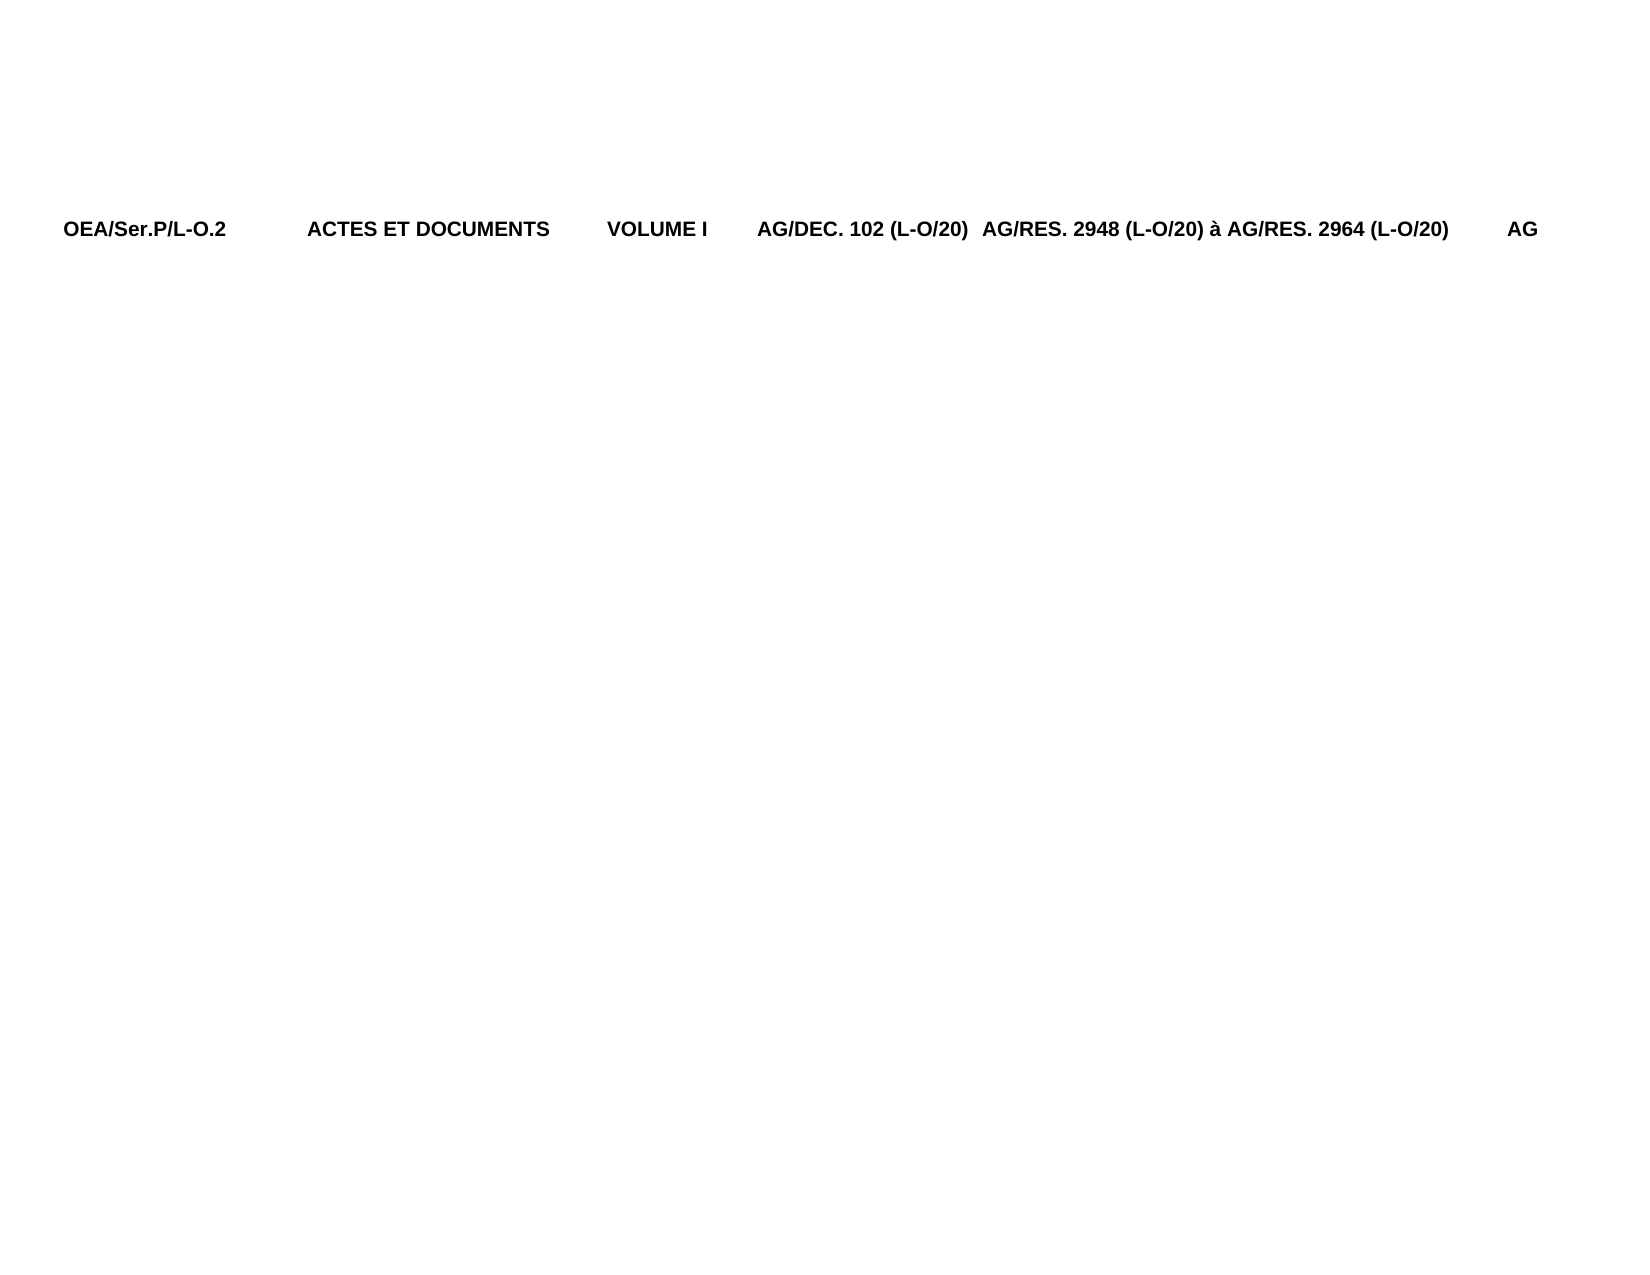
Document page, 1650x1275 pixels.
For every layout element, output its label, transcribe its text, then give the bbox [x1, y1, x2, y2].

text OEA/Ser.P/L-O.2 ACTES ET DOCUMENTS VOLUME I AG/DEC. 102 (L-O/20) AG/RES. 2948 (L-O/20) à AG/RES. 2964 (L-O/20) AG [41, 217, 1560, 241]
